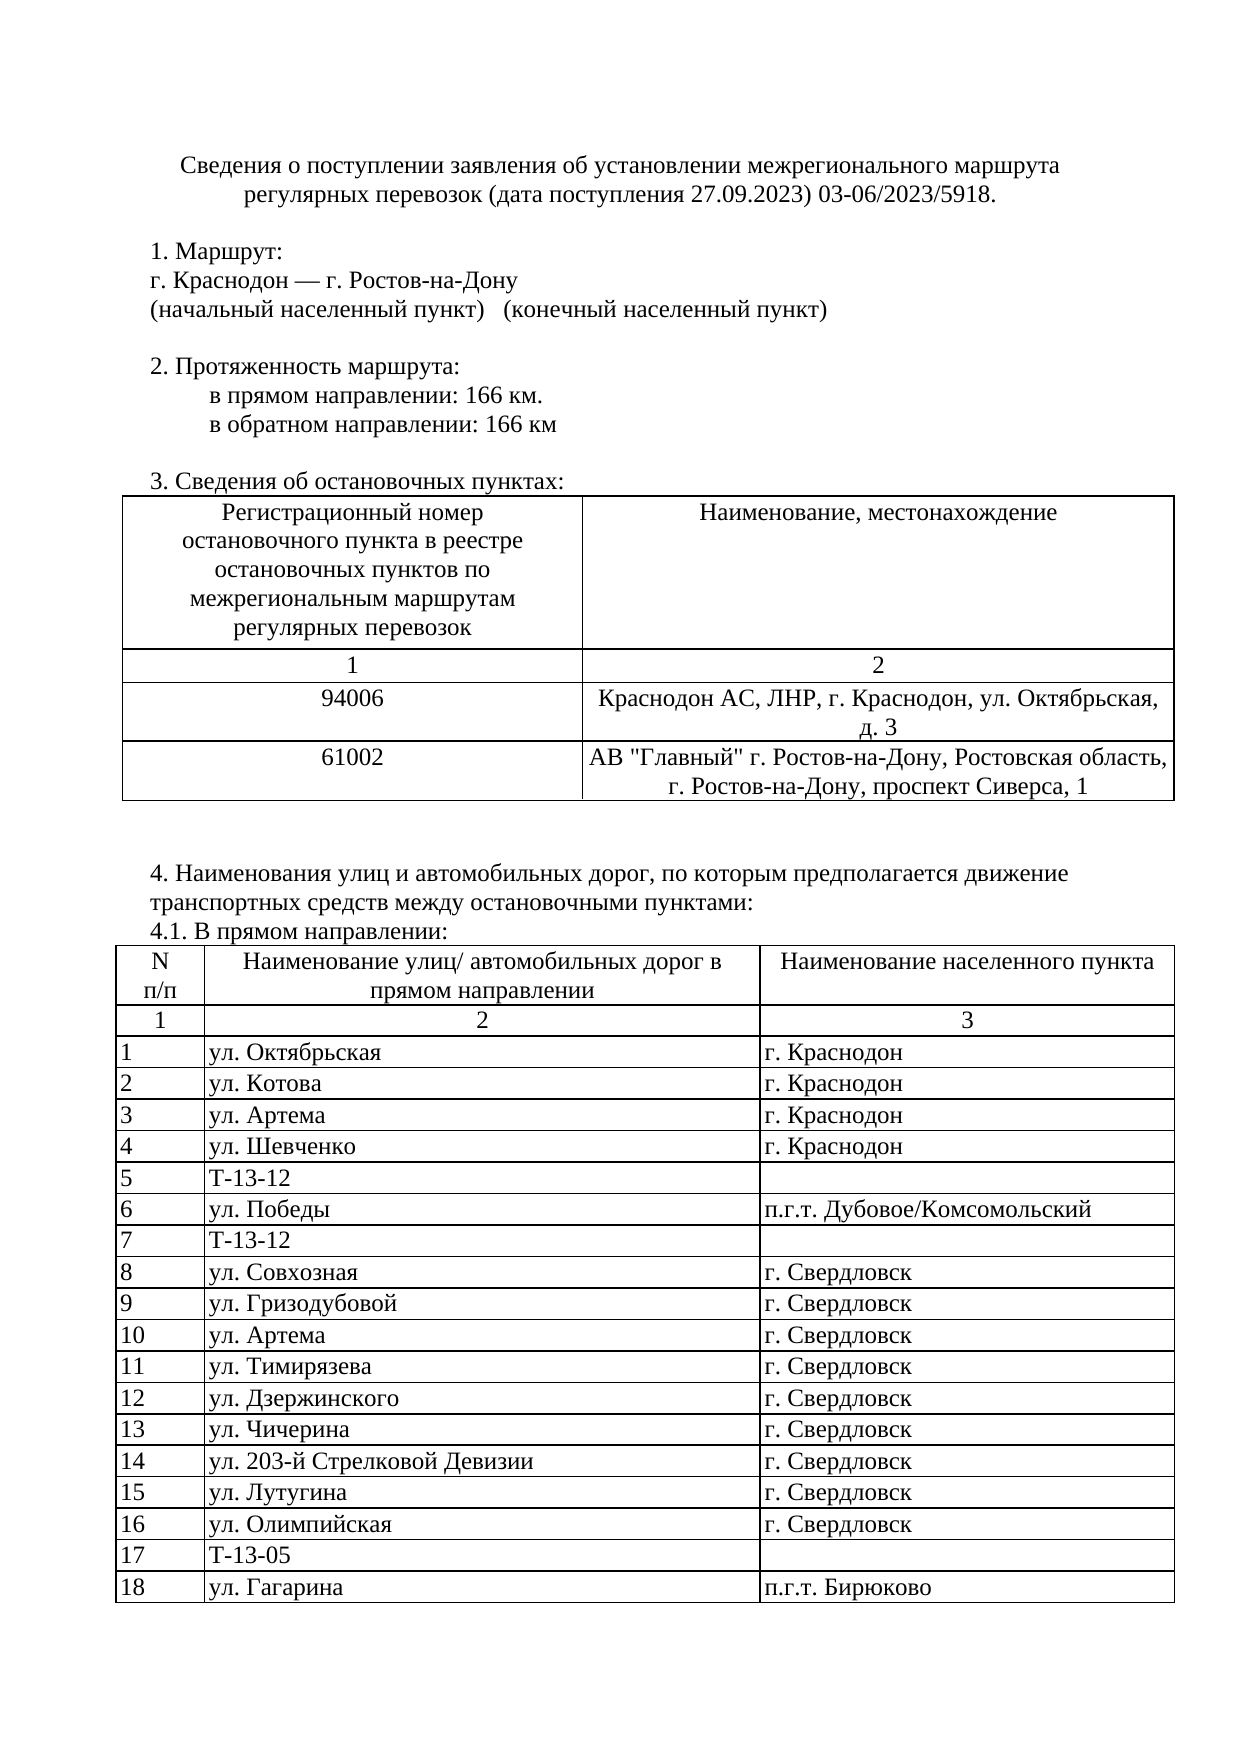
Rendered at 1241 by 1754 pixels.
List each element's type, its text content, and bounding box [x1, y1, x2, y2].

table_cell ул. 203-й Стрелковой Девизии [205, 1446, 759, 1476]
table_header Регистрационный номер остановочного пункта в реестре остановочных пунктов по межрегиональным маршрутам регулярных перевозок [123, 497, 582, 648]
text в прямом направлении: 166 км. [150, 380, 1090, 409]
table_cell 11 [117, 1352, 204, 1381]
table_cell г. Свердловск [761, 1352, 1174, 1381]
table_header Наименование, местонахождение [583, 497, 1173, 648]
table_cell г. Краснодон [761, 1131, 1174, 1161]
table_cell Т-13-05 [205, 1540, 759, 1570]
table_header Наименование населенного пункта [761, 946, 1174, 1004]
text 1. Маршрут: [150, 236, 1090, 265]
table_cell 7 [117, 1226, 204, 1256]
table_cell Т-13-12 [205, 1226, 759, 1256]
table_cell г. Свердловск [761, 1509, 1174, 1539]
table_cell г. Краснодон [761, 1037, 1174, 1067]
table_cell 1 [117, 1006, 204, 1035]
table_cell 94006 [123, 683, 582, 740]
table_cell г. Краснодон [761, 1068, 1174, 1098]
table_cell ул. Гагарина [205, 1572, 759, 1602]
table_cell 1 [117, 1037, 204, 1067]
table_cell Краснодон АС, ЛНР, г. Краснодон, ул. Октябрьская, д. 3 [583, 683, 1173, 740]
table_cell АВ "Главный" г. Ростов-на-Дону, Ростовская область, г. Ростов-на-Дону, проспект Сиверса, 1 [583, 742, 1173, 799]
table_cell ул. Олимпийская [205, 1509, 759, 1539]
table_cell г. Свердловск [761, 1257, 1174, 1287]
table_cell 15 [117, 1477, 204, 1507]
table_cell ул. Совхозная [205, 1257, 759, 1287]
table_cell 2 [117, 1068, 204, 1098]
table_cell ул. Октябрьская [205, 1037, 759, 1067]
table_cell г. Свердловск [761, 1477, 1174, 1507]
text 2. Протяженность маршрута: [150, 351, 1090, 380]
table_cell 3 [117, 1100, 204, 1130]
table_cell Т-13-12 [205, 1163, 759, 1193]
table_cell 10 [117, 1320, 204, 1350]
table_cell 14 [117, 1446, 204, 1476]
table_cell ул. Лутугина [205, 1477, 759, 1507]
table_cell 2 [205, 1006, 759, 1035]
table_cell ул. Артема [205, 1320, 759, 1350]
table_cell 16 [117, 1509, 204, 1539]
table_cell 8 [117, 1257, 204, 1287]
table_cell 4 [117, 1131, 204, 1161]
table_cell 17 [117, 1540, 204, 1570]
table_cell 61002 [123, 742, 582, 799]
table_cell 6 [117, 1194, 204, 1224]
table_cell 18 [117, 1572, 204, 1602]
table_cell г. Свердловск [761, 1320, 1174, 1350]
table_cell г. Краснодон [761, 1100, 1174, 1130]
table_cell ул. Шевченко [205, 1131, 759, 1161]
table_cell ул. Котова [205, 1068, 759, 1098]
table_cell ул. Дзержинского [205, 1383, 759, 1413]
table_cell ул. Гризодубовой [205, 1289, 759, 1318]
text 4.1. В прямом направлении: [150, 916, 1090, 945]
table_cell 9 [117, 1289, 204, 1318]
table_cell [761, 1163, 1174, 1193]
table_cell [761, 1226, 1174, 1256]
table_cell 12 [117, 1383, 204, 1413]
text в обратном направлении: 166 км [150, 409, 1090, 437]
table_cell г. Свердловск [761, 1446, 1174, 1476]
text 4. Наименования улиц и автомобильных дорог, по которым предполагается движение транспортных средств между остановочными пунктами: [150, 858, 1090, 916]
table_cell г. Свердловск [761, 1383, 1174, 1413]
table_cell п.г.т. Бирюково [761, 1572, 1174, 1602]
table_cell ул. Артема [205, 1100, 759, 1130]
text 3. Сведения об остановочных пунктах: [150, 466, 1090, 495]
table_cell ул. Победы [205, 1194, 759, 1224]
table_cell п.г.т. Дубовое/Комсомольский [761, 1194, 1174, 1224]
text Сведения о поступлении заявления об установлении межрегионального маршрута регулярных перевозок (дата поступления 27.09.2023) 03-06/2023/5918. [150, 150, 1090, 207]
table_cell 1 [123, 650, 582, 681]
table_cell 5 [117, 1163, 204, 1193]
table_cell [761, 1540, 1174, 1570]
text (начальный населенный пункт) (конечный населенный пункт) [150, 294, 1090, 322]
text г. Краснодон — г. Ростов-на-Дону [150, 265, 1090, 294]
table_cell 2 [583, 650, 1173, 681]
table_cell ул. Тимирязева [205, 1352, 759, 1381]
table_cell 13 [117, 1415, 204, 1444]
table_header Наименование улиц/ автомобильных дорог в прямом направлении [205, 946, 759, 1004]
table_cell г. Свердловск [761, 1289, 1174, 1318]
table_cell 3 [761, 1006, 1174, 1035]
table_cell ул. Чичерина [205, 1415, 759, 1444]
table_cell г. Свердловск [761, 1415, 1174, 1444]
table_header N п/п [117, 946, 204, 1004]
